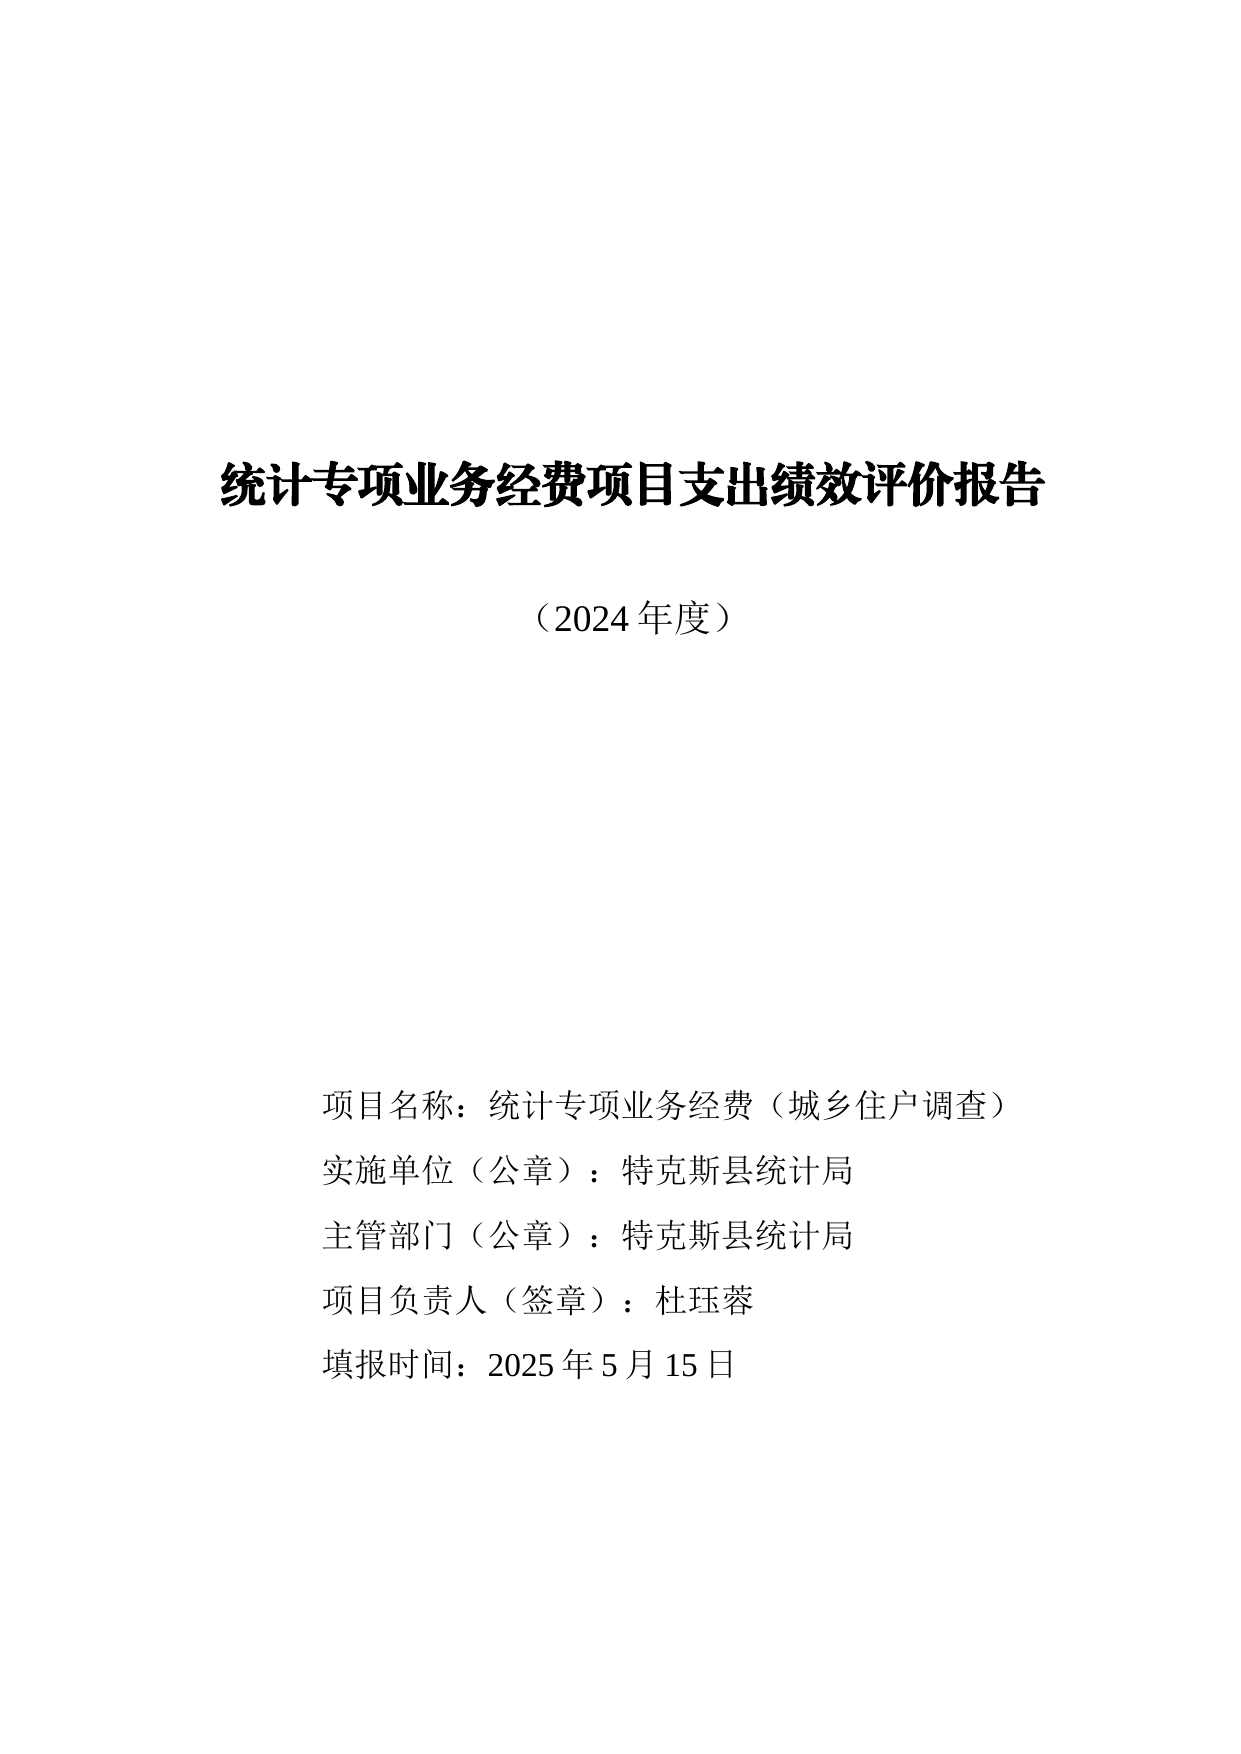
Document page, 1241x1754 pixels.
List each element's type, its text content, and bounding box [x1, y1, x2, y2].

text 实施单位（公章）：特克斯县统计局 [187, 1136, 1078, 1201]
text 统计专项业务经费项目支出绩效评价报告 [187, 454, 1078, 519]
text 主管部门（公章）：特克斯县统计局 [187, 1201, 1078, 1266]
text 项目名称：统计专项业务经费（城乡住户调查） [187, 1071, 1078, 1136]
text 填报时间：2025年5月15日 [187, 1331, 1078, 1396]
text 项目负责人（签章）：杜珏蓉 [187, 1266, 1078, 1331]
text （2024年度） [187, 584, 1078, 649]
